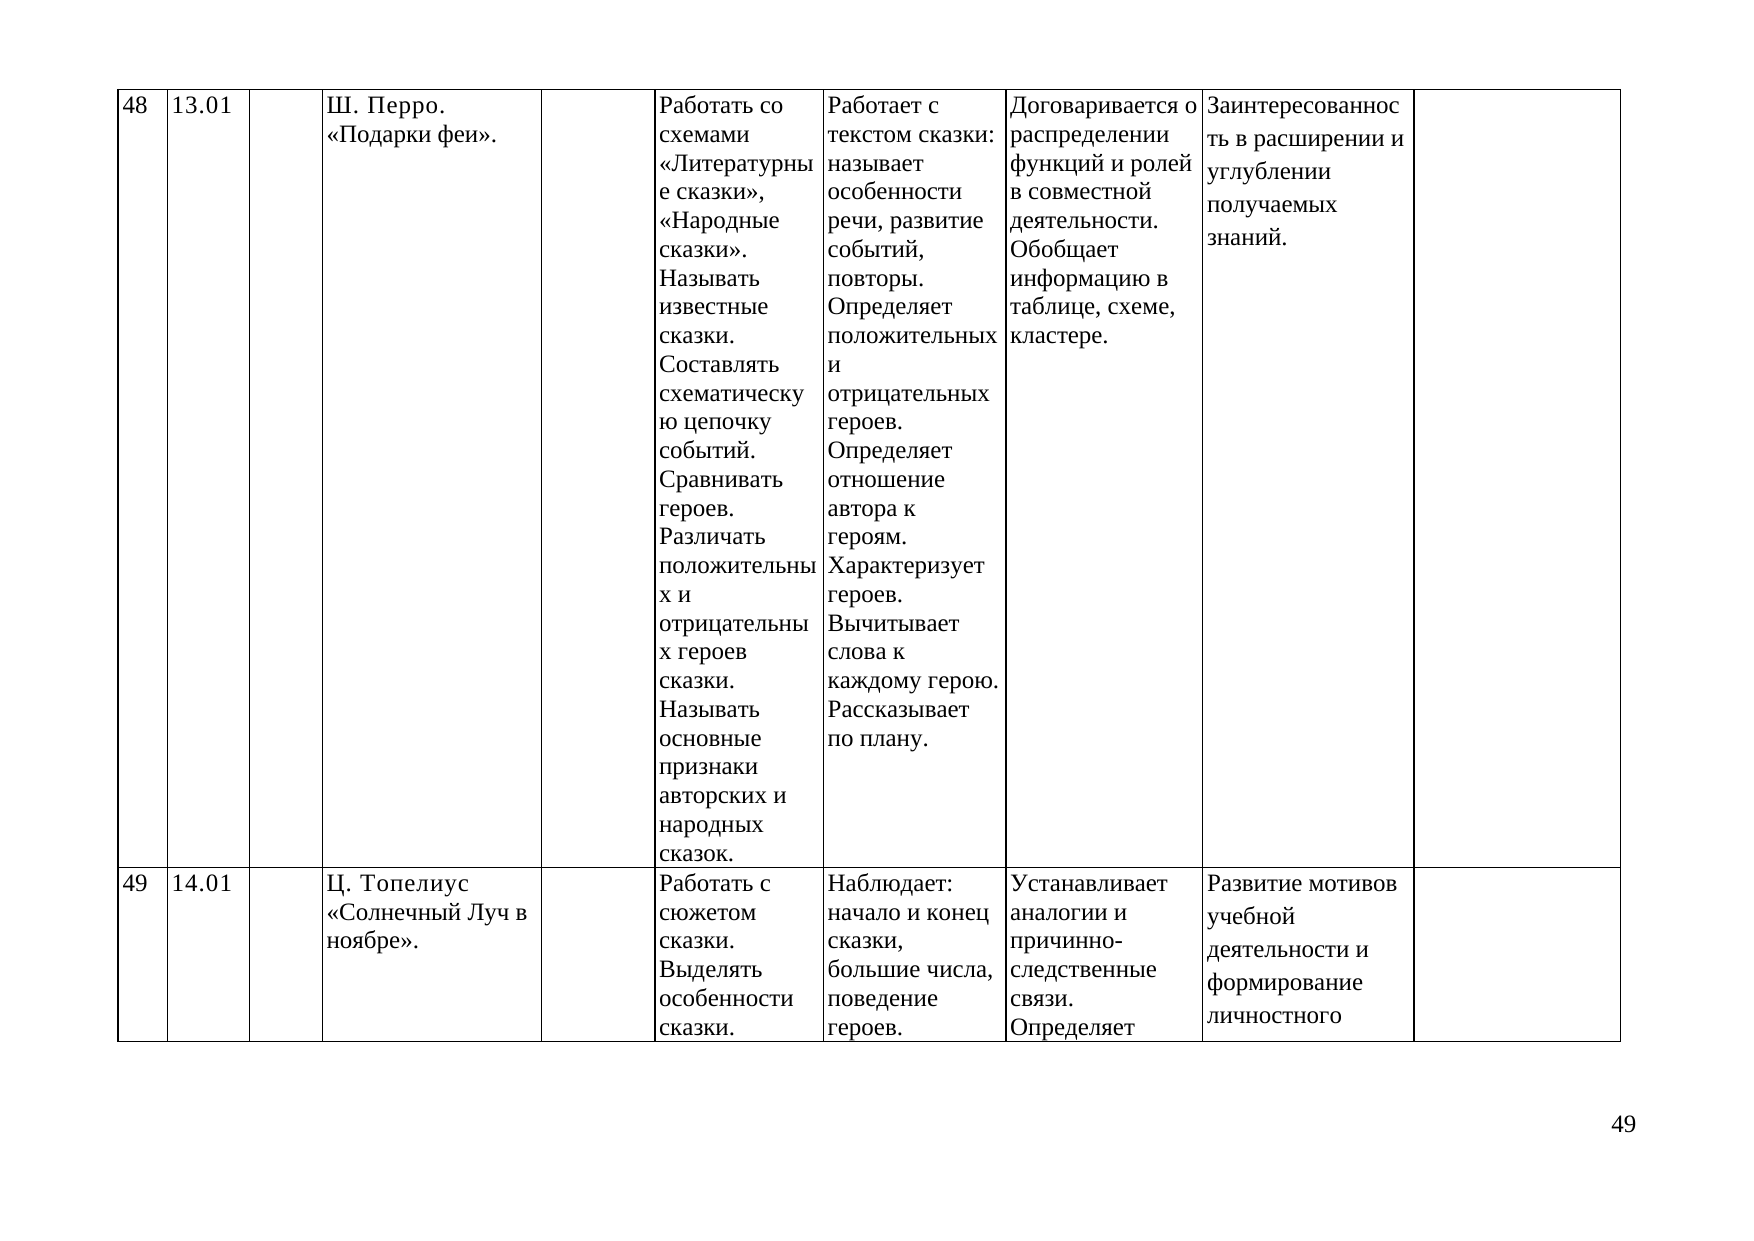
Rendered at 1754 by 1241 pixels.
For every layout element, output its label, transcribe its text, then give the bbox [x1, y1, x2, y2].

table_cell Ш. Перро. «Подарки феи». [323, 90, 541, 866]
table_cell 48 [119, 90, 167, 866]
table_cell [542, 90, 654, 866]
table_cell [323, 868, 541, 1041]
table_cell Заинтересованность в расширении и углублении получаемых знаний. [1203, 90, 1413, 866]
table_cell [656, 868, 823, 1041]
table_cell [824, 868, 1005, 1041]
table_cell 13.01 [168, 90, 249, 866]
table_cell [1415, 90, 1620, 866]
table_cell 49 [119, 868, 167, 1041]
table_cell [1007, 868, 1202, 1041]
table_cell [250, 868, 322, 1041]
table_cell Работать со схемами «Литературные сказки», «Народные сказки». Называть известные сказки. Составлять схематическую цепочку событий. Сравнивать героев. Различать положительных и отрицательных героев сказки. Называть основные признаки авторских и народных сказок. [656, 90, 823, 866]
table_cell Работает с текстом сказки: называет особенности речи, развитие событий, повторы. Определяет положительных и отрицательных героев. Определяет отношение автора к героям. Характеризует героев. Вычитывает слова к каждому герою. Рассказывает по плану. [824, 90, 1005, 866]
table_cell [542, 868, 654, 1041]
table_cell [1203, 868, 1413, 1041]
table_cell [1415, 868, 1620, 1041]
table_cell Договаривается о распределении функций и ролей в совместной деятельности. Обобщает информацию в таблице, схеме, кластере. [1007, 90, 1202, 866]
table_cell [250, 90, 322, 866]
table_cell 14.01 [168, 868, 249, 1041]
